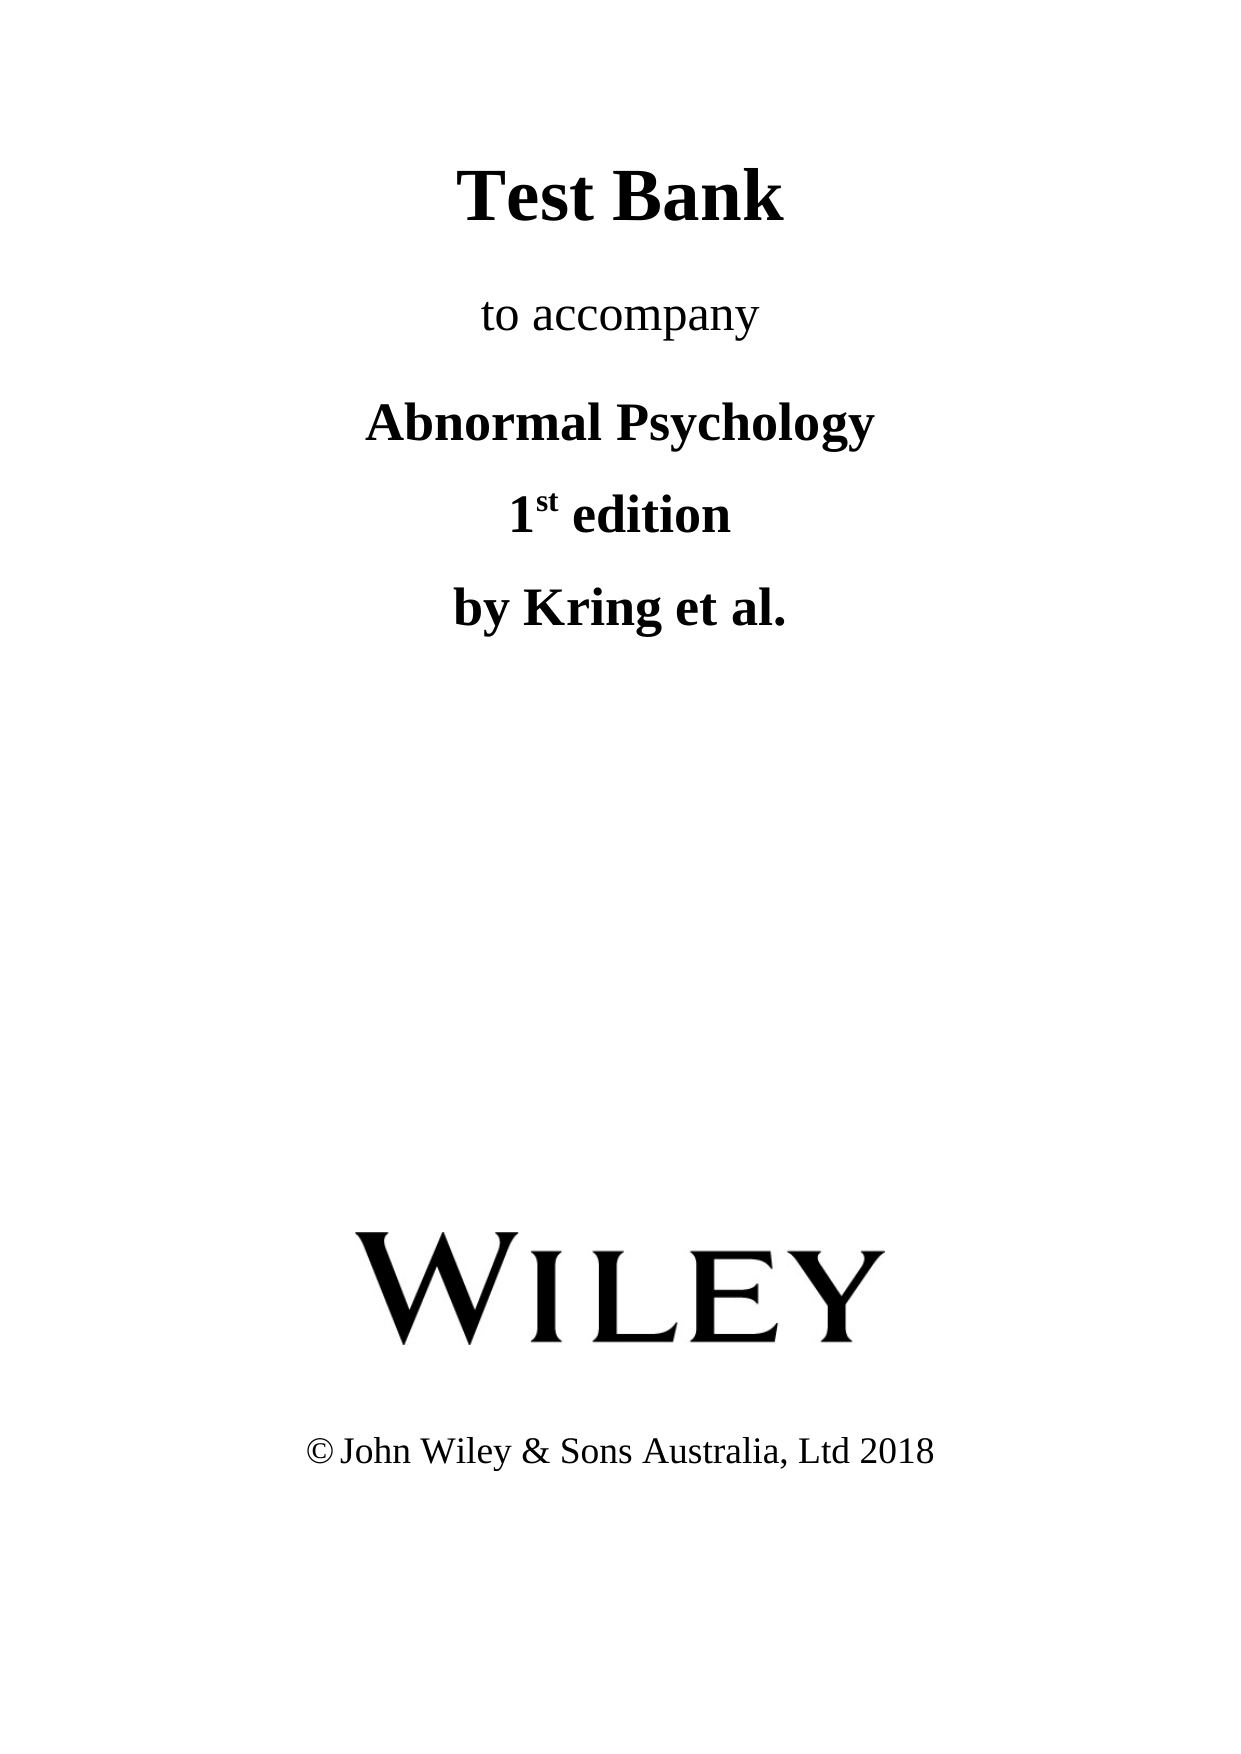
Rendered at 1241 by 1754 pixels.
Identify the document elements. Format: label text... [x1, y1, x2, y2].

text Abnormal Psychology [150, 389, 1090, 452]
text © John Wiley & Sons Australia, Ltd 2018 [150, 1429, 1090, 1472]
picture [355, 1232, 885, 1345]
text Test Bank [150, 150, 1090, 236]
text 1st edition [150, 482, 1090, 544]
text by Kring et al. [150, 574, 1090, 637]
text to accompany [150, 284, 1090, 342]
